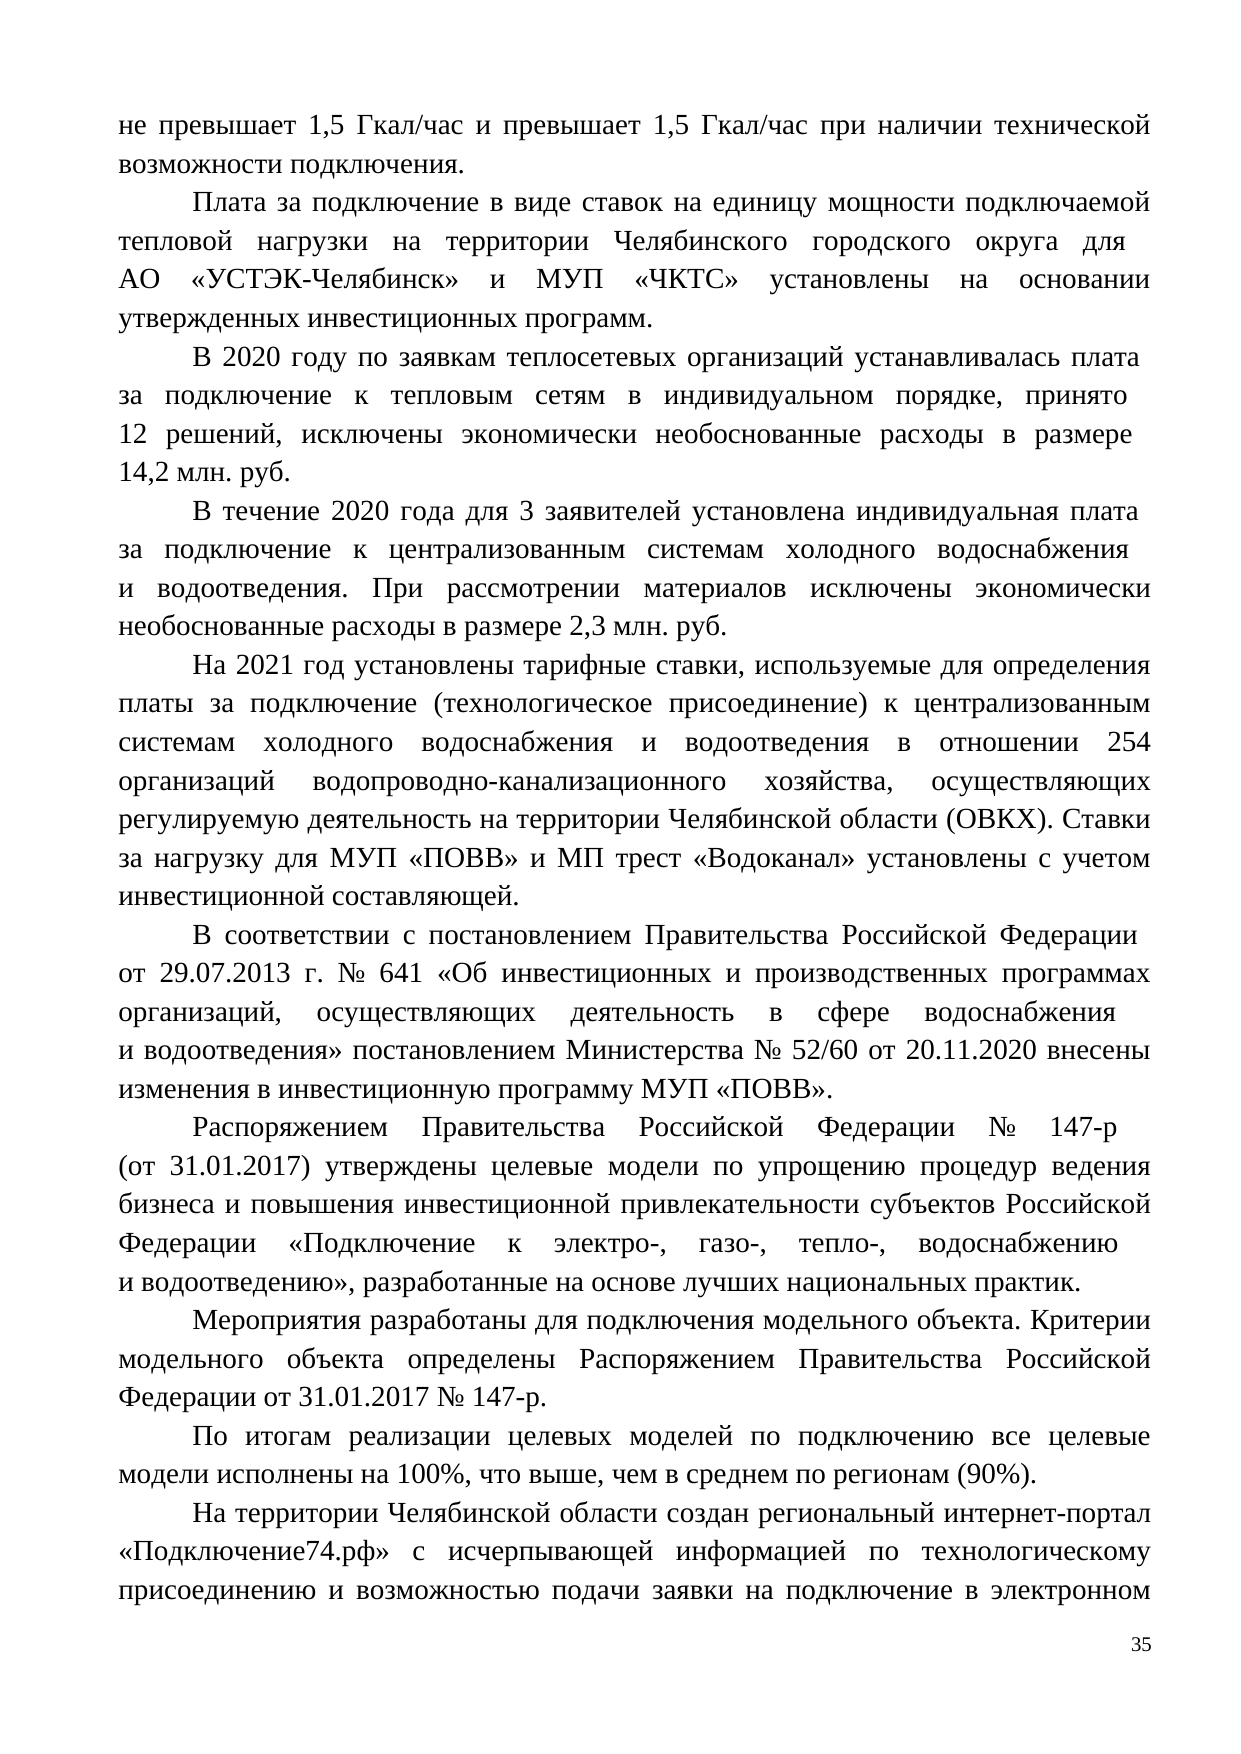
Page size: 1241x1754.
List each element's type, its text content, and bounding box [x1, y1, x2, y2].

text Мероприятия разработаны для подключения модельного объекта. Критерии модельного объекта определены Распоряжением Правительства Российской Федерации от 31.01.2017 № 147-р. [118, 1302, 1152, 1413]
text В течение 2020 года для 3 заявителей установлена индивидуальная плата за подключение к централизованным системам холодного водоснабжения и водоотведения. При рассмотрении материалов исключены экономически необоснованные расходы в размере 2,3 млн. руб. [118, 493, 1152, 642]
text В 2020 году по заявкам теплосетевых организаций устанавливалась плата за подключение к тепловым сетям в индивидуальном порядке, принято 12 решений, исключены экономически необоснованные расходы в размере 14,2 млн. руб. [118, 339, 1152, 488]
text По итогам реализации целевых моделей по подключению все целевые модели исполнены на 100%, что выше, чем в среднем по регионам (90%). [118, 1418, 1152, 1490]
text Распоряжением Правительства Российской Федерации № 147-р (от 31.01.2017) утверждены целевые модели по упрощению процедур ведения бизнеса и повышения инвестиционной привлекательности субъектов Российской Федерации «Подключение к электро-, газо-, тепло-, водоснабжению и водоотведению», разработанные на основе лучших национальных практик. [118, 1109, 1152, 1297]
text На 2021 год установлены тарифные ставки, используемые для определения платы за подключение (технологическое присоединение) к централизованным системам холодного водоснабжения и водоотведения в отношении 254 организаций водопроводно-канализационного хозяйства, осуществляющих регулируемую деятельность на территории Челябинской области (ОВКХ). Ставки за нагрузку для МУП «ПОВВ» и МП трест «Водоканал» установлены с учетом инвестиционной составляющей. [118, 647, 1152, 912]
text Плата за подключение в виде ставок на единицу мощности подключаемой тепловой нагрузки на территории Челябинского городского округа для АО «УСТЭК-Челябинск» и МУП «ЧКТС» установлены на основании утвержденных инвестиционных программ. [118, 184, 1152, 334]
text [118, 107, 1152, 179]
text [118, 1495, 1152, 1606]
text В соответствии с постановлением Правительства Российской Федерации от 29.07.2013 г. № 641 «Об инвестиционных и производственных программах организаций, осуществляющих деятельность в сфере водоснабжения и водоотведения» постановлением Министерства № 52/60 от 20.11.2020 внесены изменения в инвестиционную программу МУП «ПОВВ». [118, 917, 1152, 1104]
